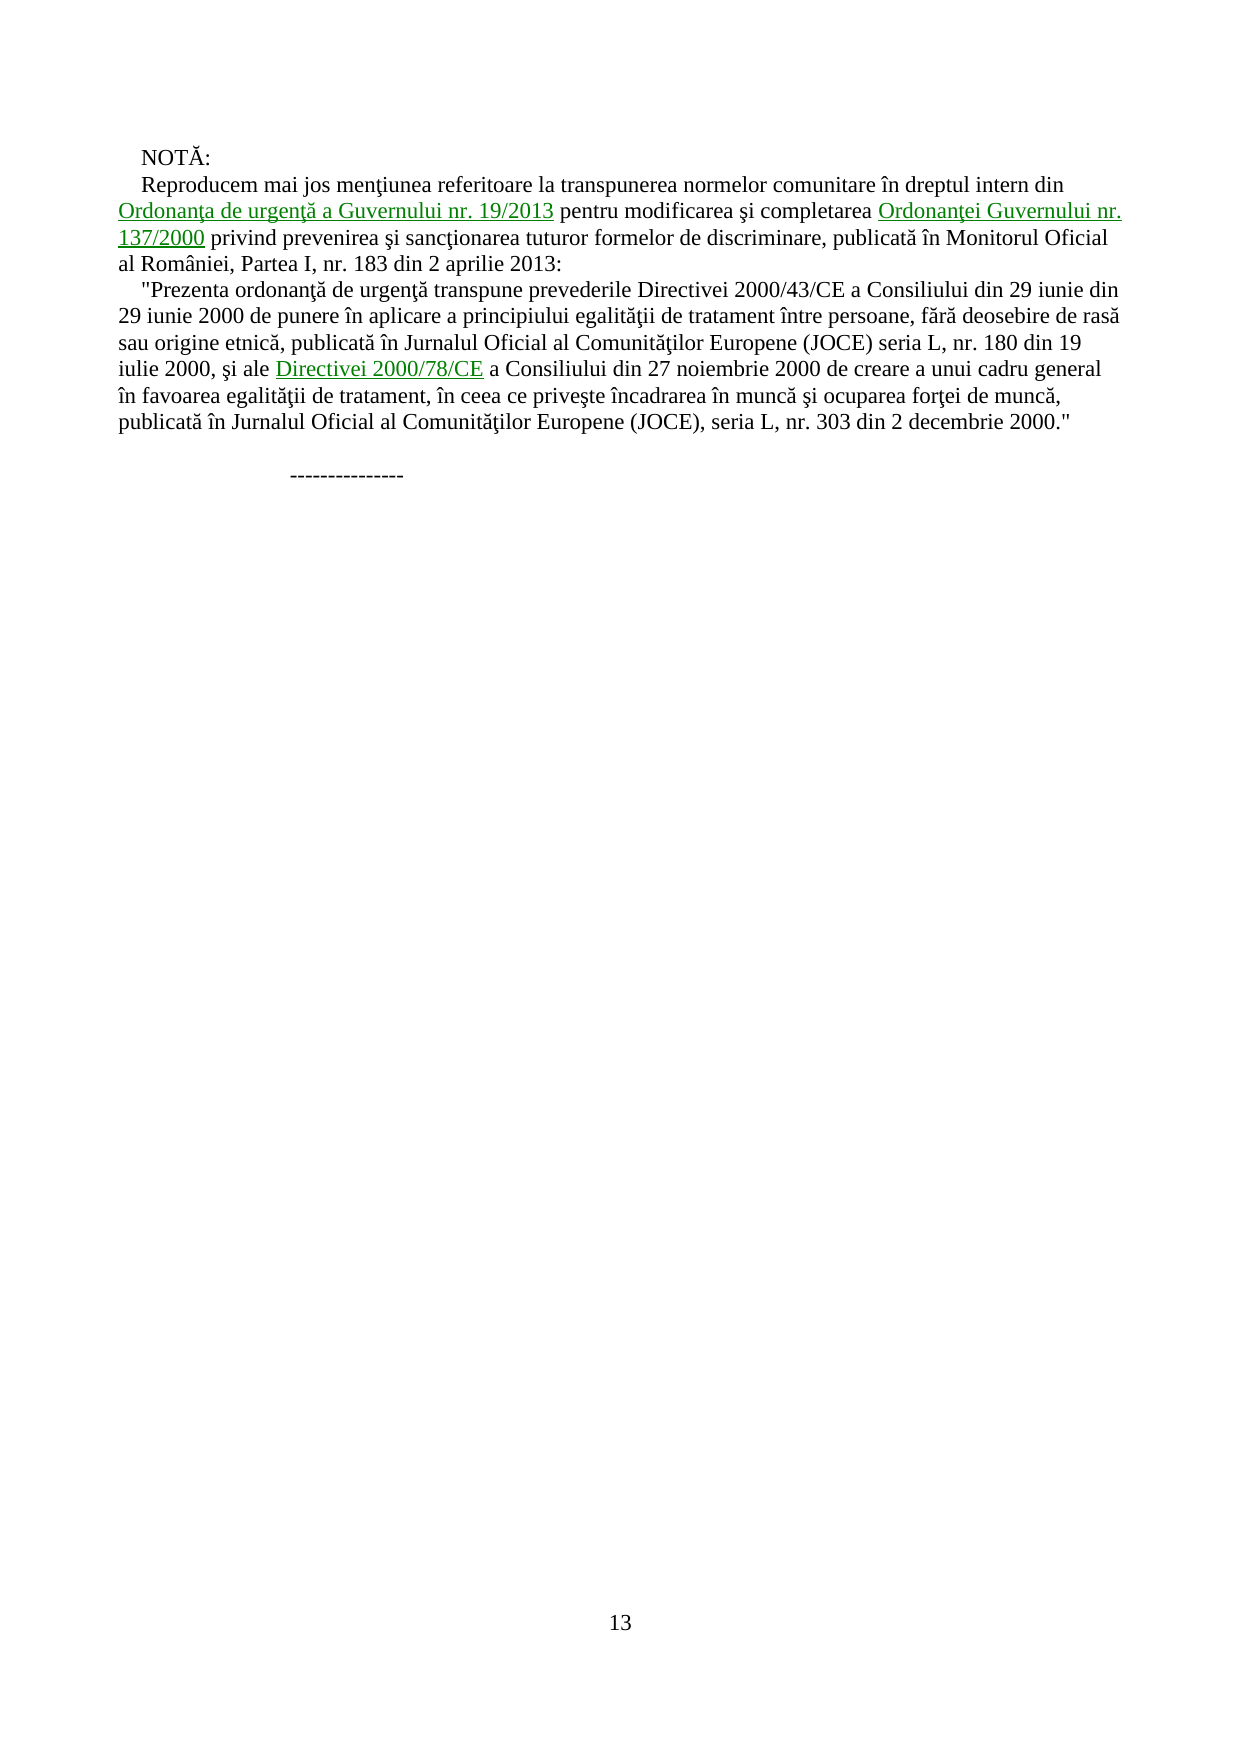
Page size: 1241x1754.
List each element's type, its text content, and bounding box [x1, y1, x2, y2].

text --------------- [118, 461, 1122, 487]
text "Prezenta ordonanţă de urgenţă transpune prevederile Directivei 2000/43/CE a Consiliului din 29 iunie din 29 iunie 2000 de punere în aplicare a principiului egalităţii de tratament între persoane, fără deosebire de rasă sau origine etnică, publicată în Jurnalul Oficial al Comunităţilor Europene (JOCE) seria L, nr. 180 din 19 iulie 2000, şi ale Directivei 2000/78/CE a Consiliului din 27 noiembrie 2000 de creare a unui cadru general în favoarea egalităţii de tratament, în ceea ce priveşte încadrarea în muncă şi ocuparea forţei de muncă, publicată în Jurnalul Oficial al Comunităţilor Europene (JOCE), seria L, nr. 303 din 2 decembrie 2000." [118, 276, 1122, 434]
text NOTĂ: [118, 144, 1122, 171]
text Reproducem mai jos menţiunea referitoare la transpunerea normelor comunitare în dreptul intern din Ordonanţa de urgenţă a Guvernului nr. 19/2013 pentru modificarea şi completarea Ordonanţei Guvernului nr. 137/2000 privind prevenirea şi sancţionarea tuturor formelor de discriminare, publicată în Monitorul Oficial al României, Partea I, nr. 183 din 2 aprilie 2013: [118, 171, 1122, 276]
